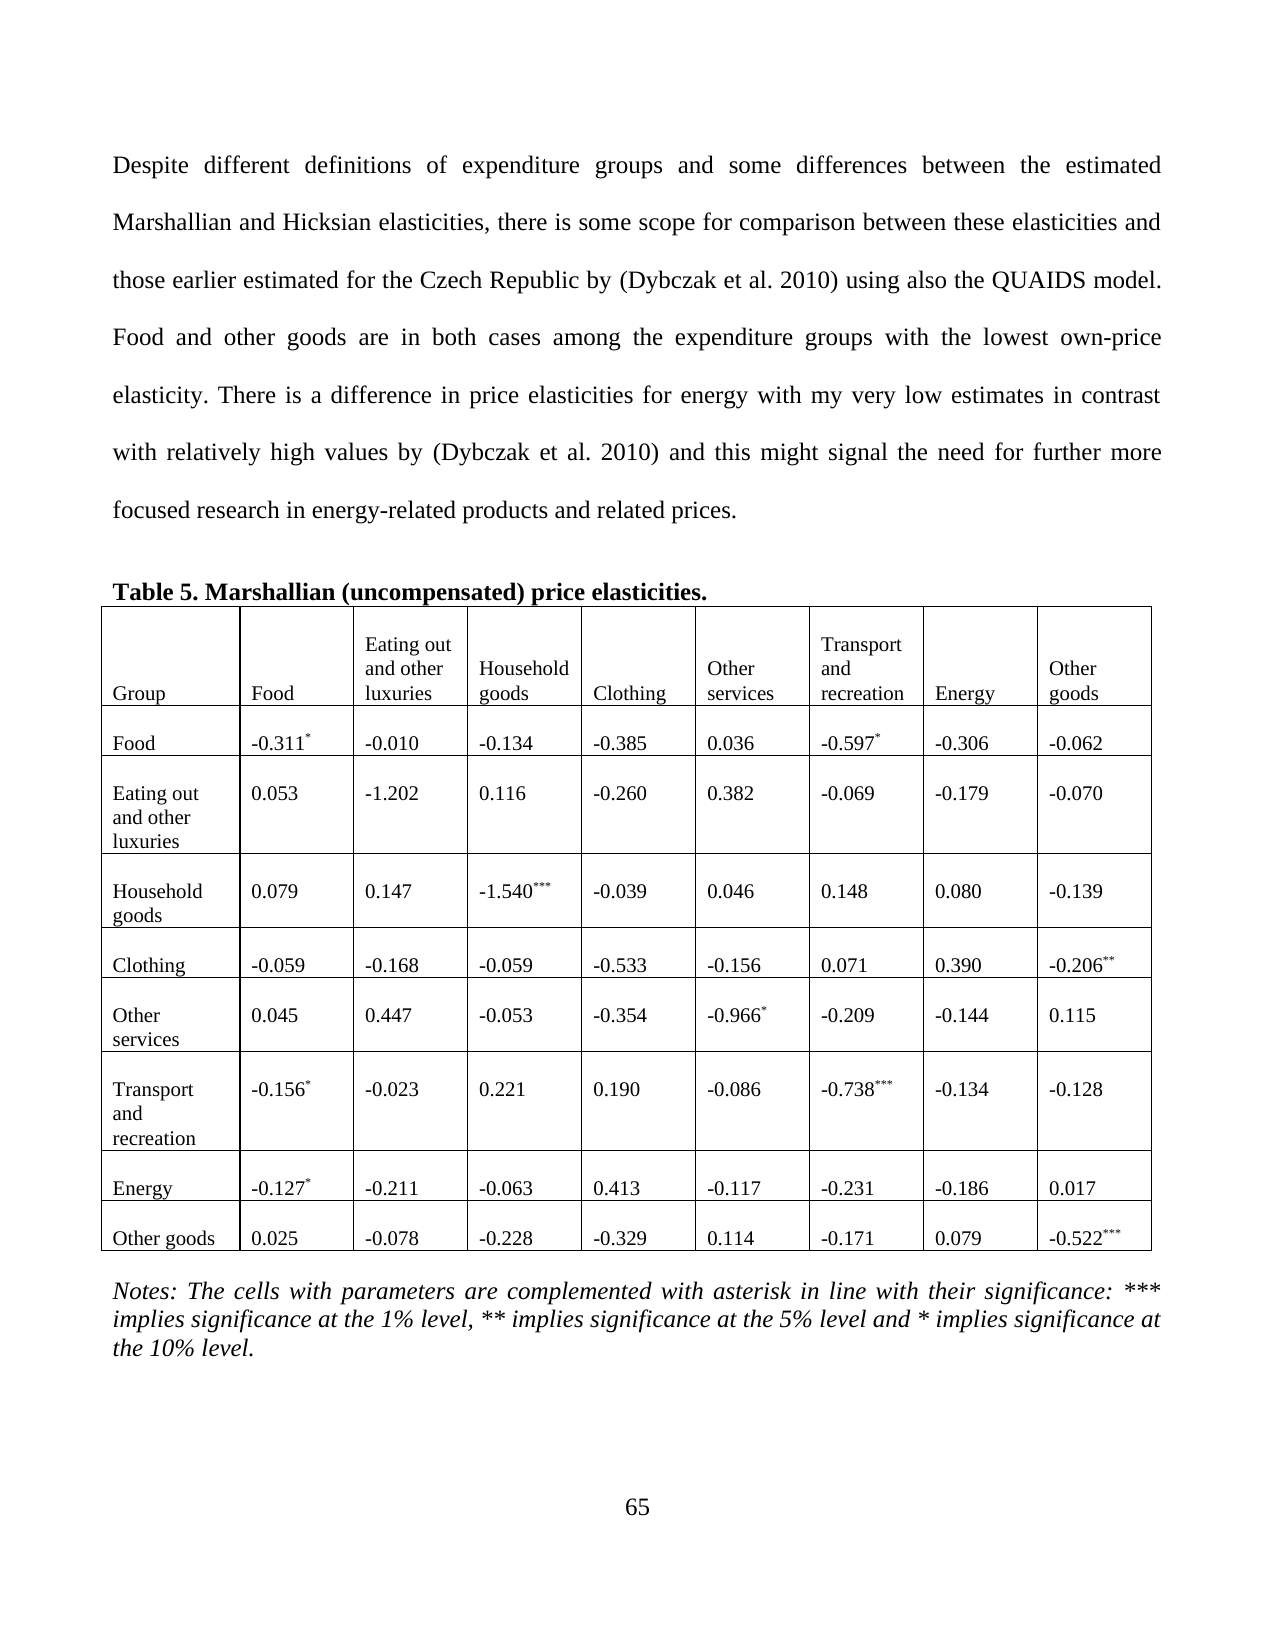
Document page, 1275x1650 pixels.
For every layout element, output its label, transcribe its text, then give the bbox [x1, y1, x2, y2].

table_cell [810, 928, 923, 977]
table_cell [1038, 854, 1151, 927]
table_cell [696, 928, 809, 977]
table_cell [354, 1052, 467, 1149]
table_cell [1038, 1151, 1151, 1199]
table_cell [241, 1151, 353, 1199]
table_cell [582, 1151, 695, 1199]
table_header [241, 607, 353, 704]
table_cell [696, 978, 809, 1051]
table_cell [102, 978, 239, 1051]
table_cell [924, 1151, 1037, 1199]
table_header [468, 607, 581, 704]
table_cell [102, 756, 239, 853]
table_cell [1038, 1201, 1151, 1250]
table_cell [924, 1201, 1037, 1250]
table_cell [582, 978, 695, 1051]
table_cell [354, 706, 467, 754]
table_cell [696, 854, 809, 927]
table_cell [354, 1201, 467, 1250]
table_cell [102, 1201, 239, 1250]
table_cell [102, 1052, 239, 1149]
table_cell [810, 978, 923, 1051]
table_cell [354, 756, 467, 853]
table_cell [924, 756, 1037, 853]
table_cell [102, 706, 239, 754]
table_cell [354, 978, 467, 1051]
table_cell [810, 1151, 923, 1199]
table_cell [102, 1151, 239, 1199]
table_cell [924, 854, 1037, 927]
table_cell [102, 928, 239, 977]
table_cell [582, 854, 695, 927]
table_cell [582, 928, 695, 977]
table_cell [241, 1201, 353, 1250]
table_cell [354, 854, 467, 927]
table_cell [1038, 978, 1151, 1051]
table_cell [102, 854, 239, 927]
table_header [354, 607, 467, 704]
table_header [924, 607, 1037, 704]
text Despite different definitions of expenditure groups and some differences between the estimated Marshallian and Hicksian elasticities, there is some scope for comparison between these elasticities and those earlier estimated for the Czech Republic by (Dybczak et al. 2010) using also the QUAIDS model. Food and other goods are in both cases among the expenditure groups with the lowest own-price elasticity. There is a difference in price elasticities for energy with my very low estimates in contrast with relatively high values by (Dybczak et al. 2010) and this might signal the need for further more focused research in energy-related products and related prices. [112, 150, 1162, 524]
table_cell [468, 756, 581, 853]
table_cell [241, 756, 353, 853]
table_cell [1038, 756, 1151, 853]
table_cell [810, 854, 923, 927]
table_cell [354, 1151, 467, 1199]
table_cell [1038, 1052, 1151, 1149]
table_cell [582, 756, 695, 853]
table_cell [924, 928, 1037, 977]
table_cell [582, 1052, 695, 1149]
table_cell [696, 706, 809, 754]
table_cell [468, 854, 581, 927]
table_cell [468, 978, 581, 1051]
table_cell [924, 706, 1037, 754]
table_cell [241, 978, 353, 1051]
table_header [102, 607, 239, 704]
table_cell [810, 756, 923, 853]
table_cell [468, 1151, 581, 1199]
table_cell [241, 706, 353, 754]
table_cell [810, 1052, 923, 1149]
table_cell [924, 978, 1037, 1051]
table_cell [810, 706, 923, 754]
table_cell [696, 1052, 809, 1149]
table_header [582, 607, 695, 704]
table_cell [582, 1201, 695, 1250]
text Notes: The cells with parameters are complemented with asterisk in line with their significance: *** implies significance at the 1% level, ** implies significance at the 5% level and * implies significance at the 10% level. [112, 1276, 1162, 1362]
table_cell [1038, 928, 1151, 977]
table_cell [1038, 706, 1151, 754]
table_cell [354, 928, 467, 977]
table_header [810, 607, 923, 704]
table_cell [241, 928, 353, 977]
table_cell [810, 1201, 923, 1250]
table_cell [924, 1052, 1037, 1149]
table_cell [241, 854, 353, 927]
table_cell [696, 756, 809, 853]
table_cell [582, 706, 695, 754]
text Table 5. Marshallian (uncompensated) price elasticities. [112, 577, 1162, 606]
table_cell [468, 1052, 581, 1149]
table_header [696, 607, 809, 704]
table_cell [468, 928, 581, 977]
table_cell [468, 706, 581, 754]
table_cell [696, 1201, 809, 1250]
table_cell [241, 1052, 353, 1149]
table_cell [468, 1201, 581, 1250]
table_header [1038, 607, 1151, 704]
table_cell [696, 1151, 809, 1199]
